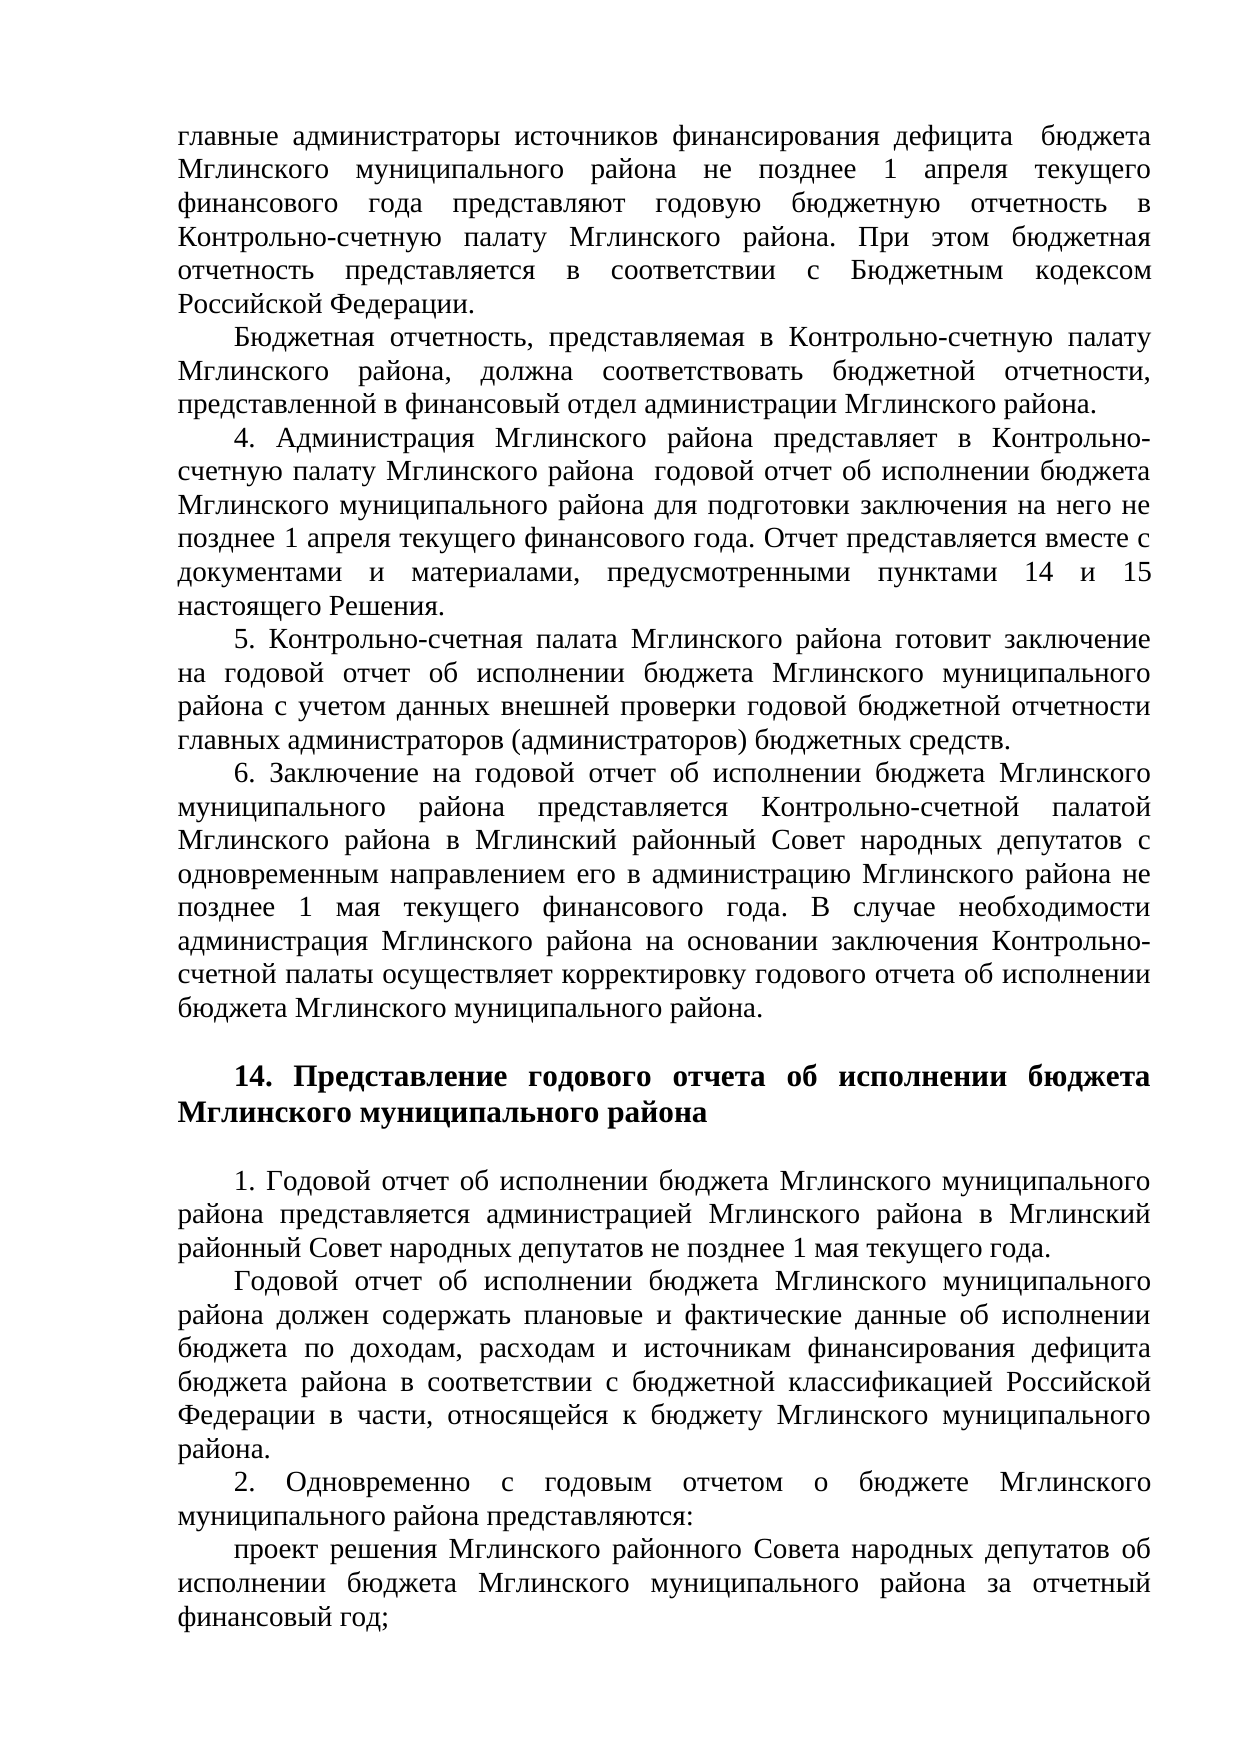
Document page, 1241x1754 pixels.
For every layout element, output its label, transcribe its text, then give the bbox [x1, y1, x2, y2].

text 4. Администрация Мглинского района представляет в Контрольно-счетную палату Мглинского района годовой отчет об исполнении бюджета Мглинского муниципального района для подготовки заключения на него не позднее 1 апреля текущего финансового года. Отчет представляется вместе с документами и материалами, предусмотренными пунктами 14 и 15 настоящего Решения. [177, 420, 1152, 621]
text Бюджетная отчетность, представляемая в Контрольно-счетную палату Мглинского района, должна соответствовать бюджетной отчетности, представленной в финансовый отдел администрации Мглинского района. [177, 319, 1152, 420]
text 5. Контрольно-счетная палата Мглинского района готовит заключение на годовой отчет об исполнении бюджета Мглинского муниципального района с учетом данных внешней проверки годовой бюджетной отчетности главных администраторов (администраторов) бюджетных средств. [177, 621, 1152, 755]
text 14. Представление годового отчета об исполнении бюджета Мглинского муниципального района [177, 1057, 1152, 1129]
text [177, 118, 1152, 319]
text 1. Годовой отчет об исполнении бюджета Мглинского муниципального района представляется администрацией Мглинского района в Мглинский районный Совет народных депутатов не позднее 1 мая текущего года. [177, 1163, 1152, 1263]
text 6. Заключение на годовой отчет об исполнении бюджета Мглинского муниципального района представляется Контрольно-счетной палатой Мглинского района в Мглинский районный Совет народных депутатов с одновременным направлением его в администрацию Мглинского района не позднее 1 мая текущего финансового года. В случае необходимости администрация Мглинского района на основании заключения Контрольно-счетной палаты осуществляет корректировку годового отчета об исполнении бюджета Мглинского муниципального района. [177, 755, 1152, 1024]
text проект решения Мглинского районного Совета народных депутатов об исполнении бюджета Мглинского муниципального района за отчетный финансовый год; [177, 1532, 1152, 1632]
text 2. Одновременно с годовым отчетом о бюджете Мглинского муниципального района представляются: [177, 1464, 1152, 1532]
text Годовой отчет об исполнении бюджета Мглинского муниципального района должен содержать плановые и фактические данные об исполнении бюджета по доходам, расходам и источникам финансирования дефицита бюджета района в соответствии с бюджетной классификацией Российской Федерации в части, относящейся к бюджету Мглинского муниципального района. [177, 1263, 1152, 1464]
